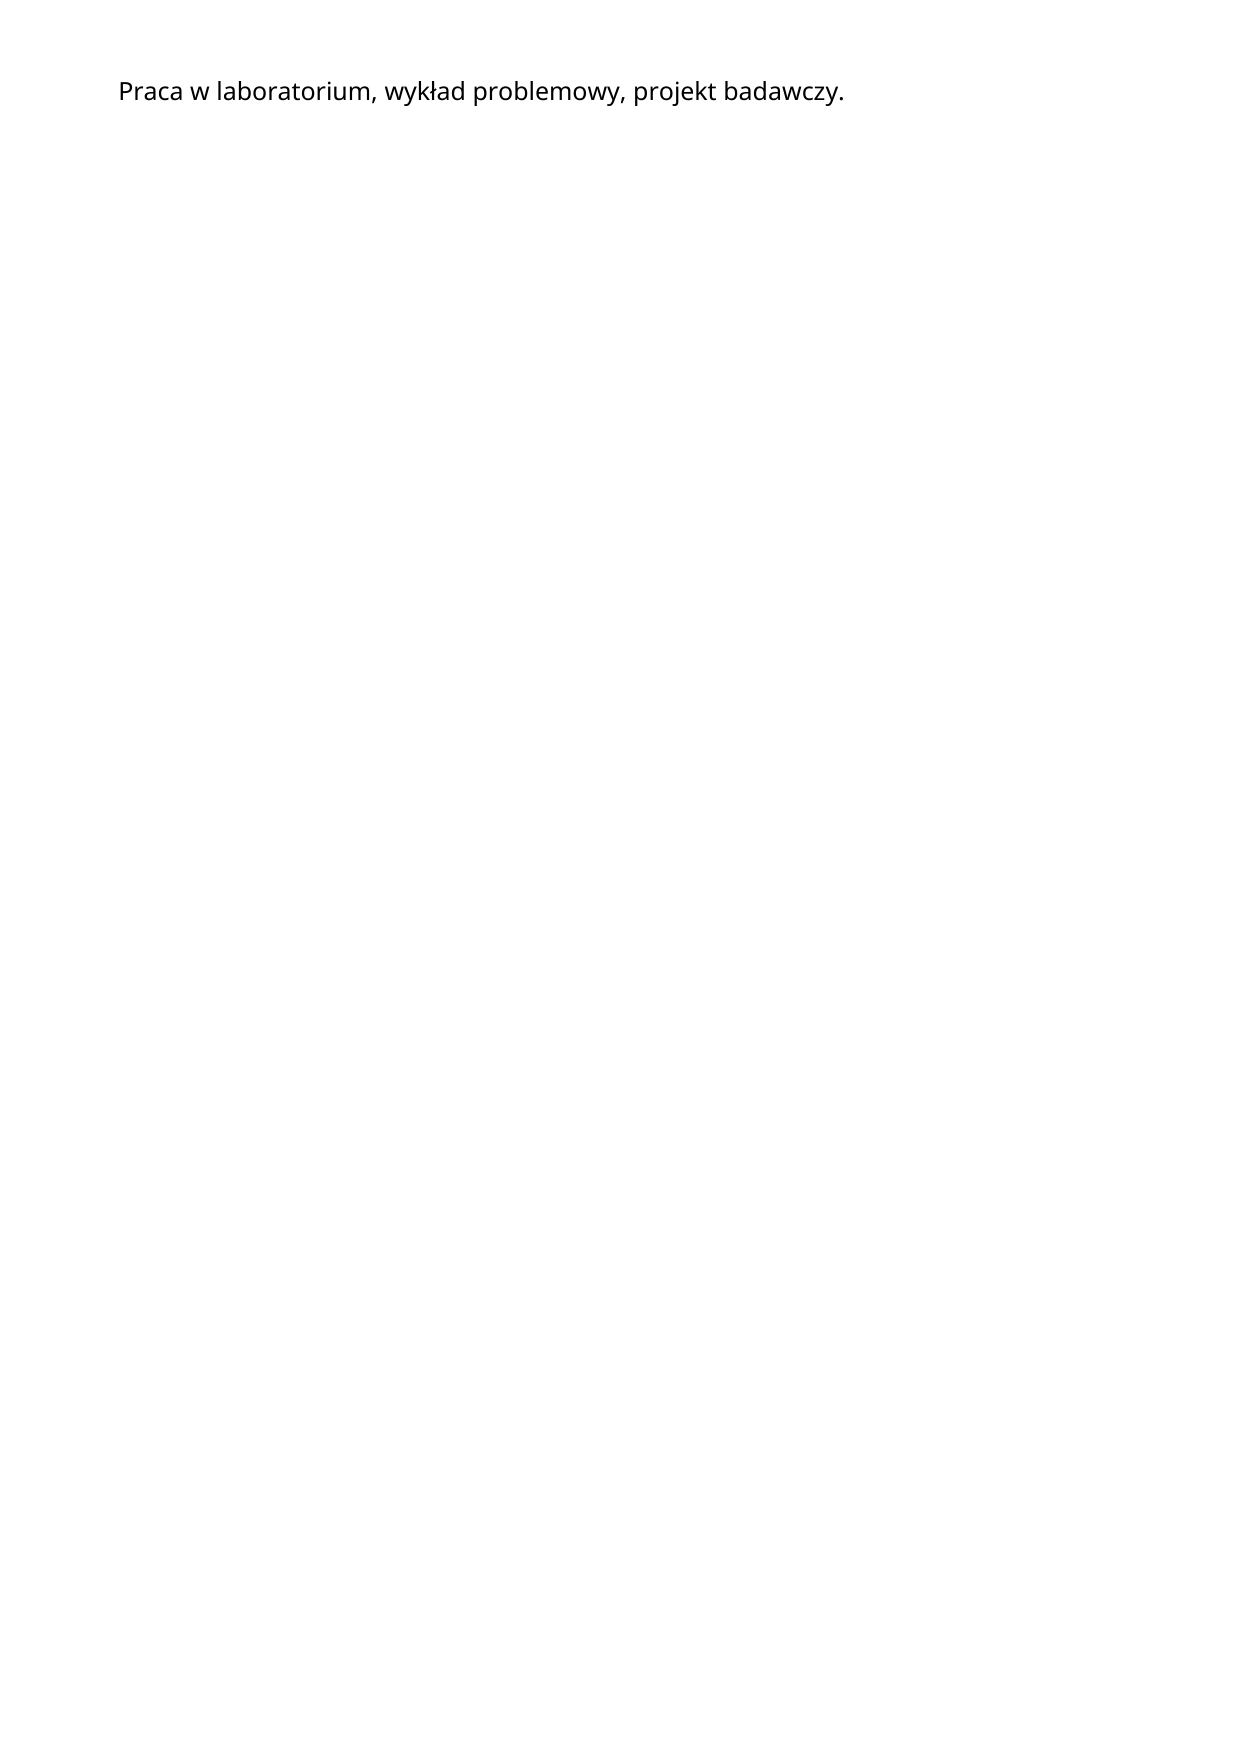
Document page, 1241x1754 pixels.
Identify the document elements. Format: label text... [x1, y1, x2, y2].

text Praca w laboratorium, wykład problemowy, projekt badawczy. [118, 74, 1122, 108]
